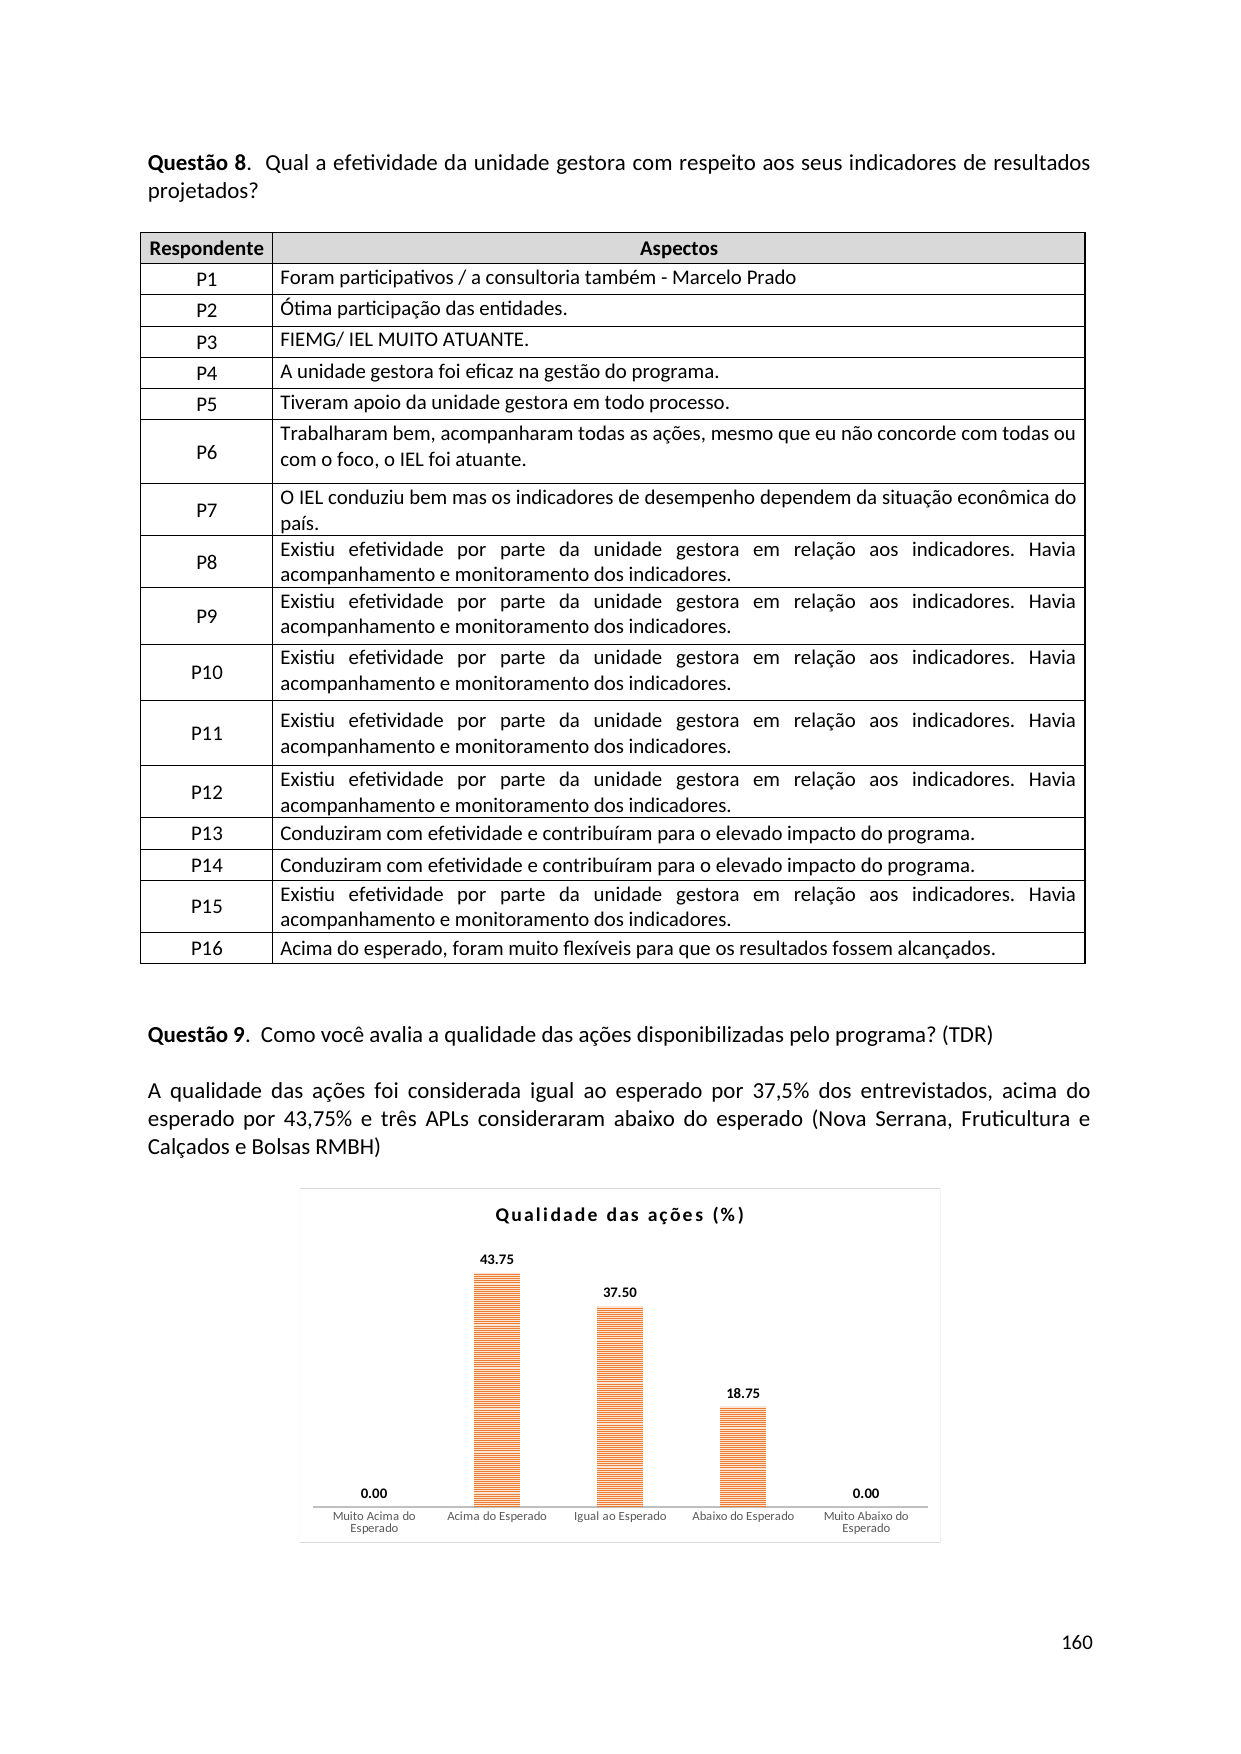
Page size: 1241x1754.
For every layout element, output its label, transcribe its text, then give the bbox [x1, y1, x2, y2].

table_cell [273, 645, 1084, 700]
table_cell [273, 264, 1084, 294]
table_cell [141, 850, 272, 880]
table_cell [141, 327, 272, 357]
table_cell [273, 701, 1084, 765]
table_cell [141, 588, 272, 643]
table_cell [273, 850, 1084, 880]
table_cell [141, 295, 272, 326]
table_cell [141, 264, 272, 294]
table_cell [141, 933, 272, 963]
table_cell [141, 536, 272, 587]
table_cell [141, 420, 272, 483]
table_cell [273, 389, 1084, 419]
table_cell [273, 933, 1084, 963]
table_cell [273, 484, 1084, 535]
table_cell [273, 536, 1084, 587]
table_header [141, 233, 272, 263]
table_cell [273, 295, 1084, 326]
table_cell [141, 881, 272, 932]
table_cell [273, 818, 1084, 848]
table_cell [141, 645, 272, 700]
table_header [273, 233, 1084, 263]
text Questão 9. Como você avalia a qualidade das ações disponibilizadas pelo programa? (TDR) [148, 1020, 1092, 1048]
text Questão 8. Qual a efetividade da unidade gestora com respeito aos seus indicadores de resultados projetados? [148, 148, 1092, 204]
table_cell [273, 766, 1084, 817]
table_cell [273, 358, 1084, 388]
text A qualidade das ações foi considerada igual ao esperado por 37,5% dos entrevistados, acima do esperado por 43,75% e três APLs consideraram abaixo do esperado (Nova Serrana, Fruticultura e Calçados e Bolsas RMBH) [148, 1076, 1092, 1160]
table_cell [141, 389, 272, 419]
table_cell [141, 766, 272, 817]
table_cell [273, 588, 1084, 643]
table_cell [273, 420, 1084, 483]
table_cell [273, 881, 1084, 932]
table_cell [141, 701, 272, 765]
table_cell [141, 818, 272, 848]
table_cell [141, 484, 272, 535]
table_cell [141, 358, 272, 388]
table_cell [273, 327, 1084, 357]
